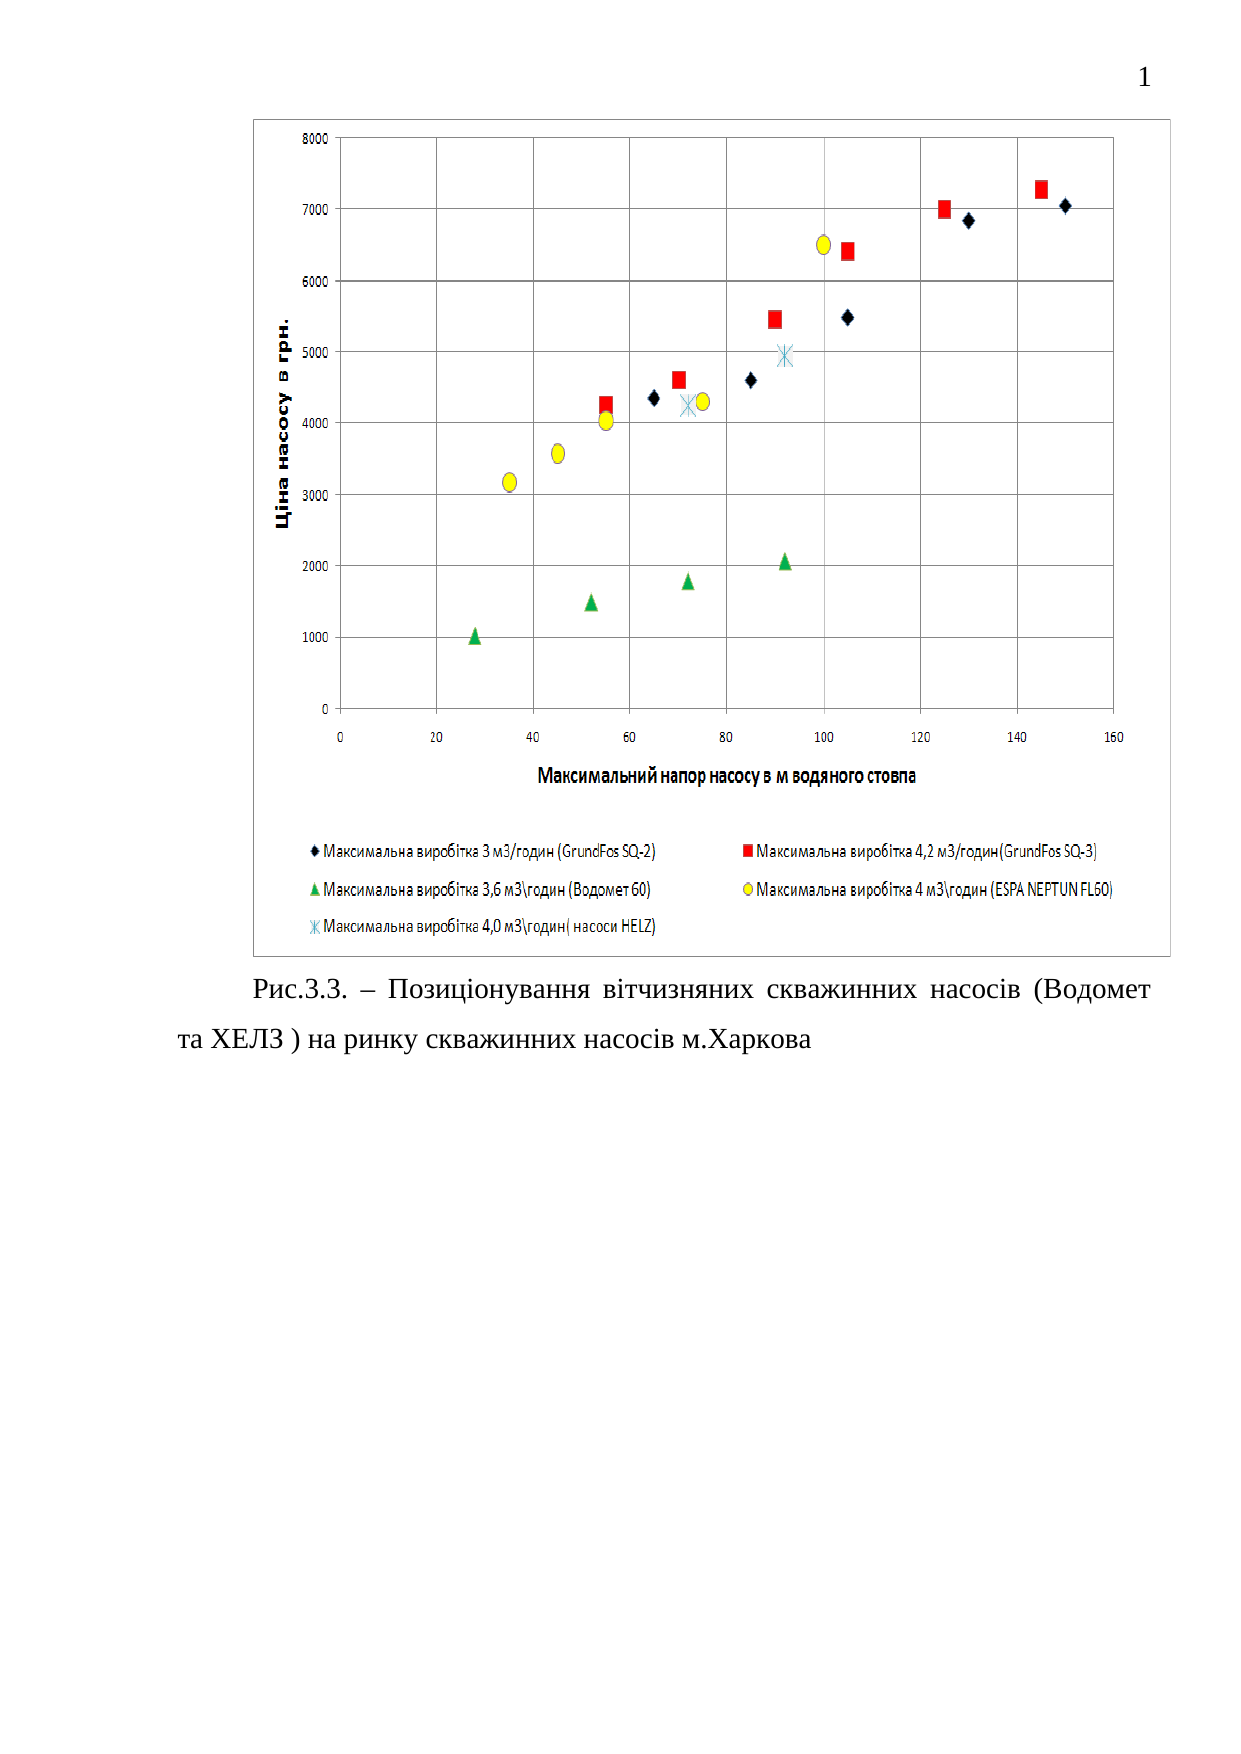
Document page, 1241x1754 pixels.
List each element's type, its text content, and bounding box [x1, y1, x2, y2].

picture [252, 118, 1171, 959]
text Рис.3.3. – Позиціонування вітчизняних скважинних насосів (Водомет та ХЕЛЗ ) на ринку скважинних насосів м.Харкова [177, 971, 1152, 1055]
